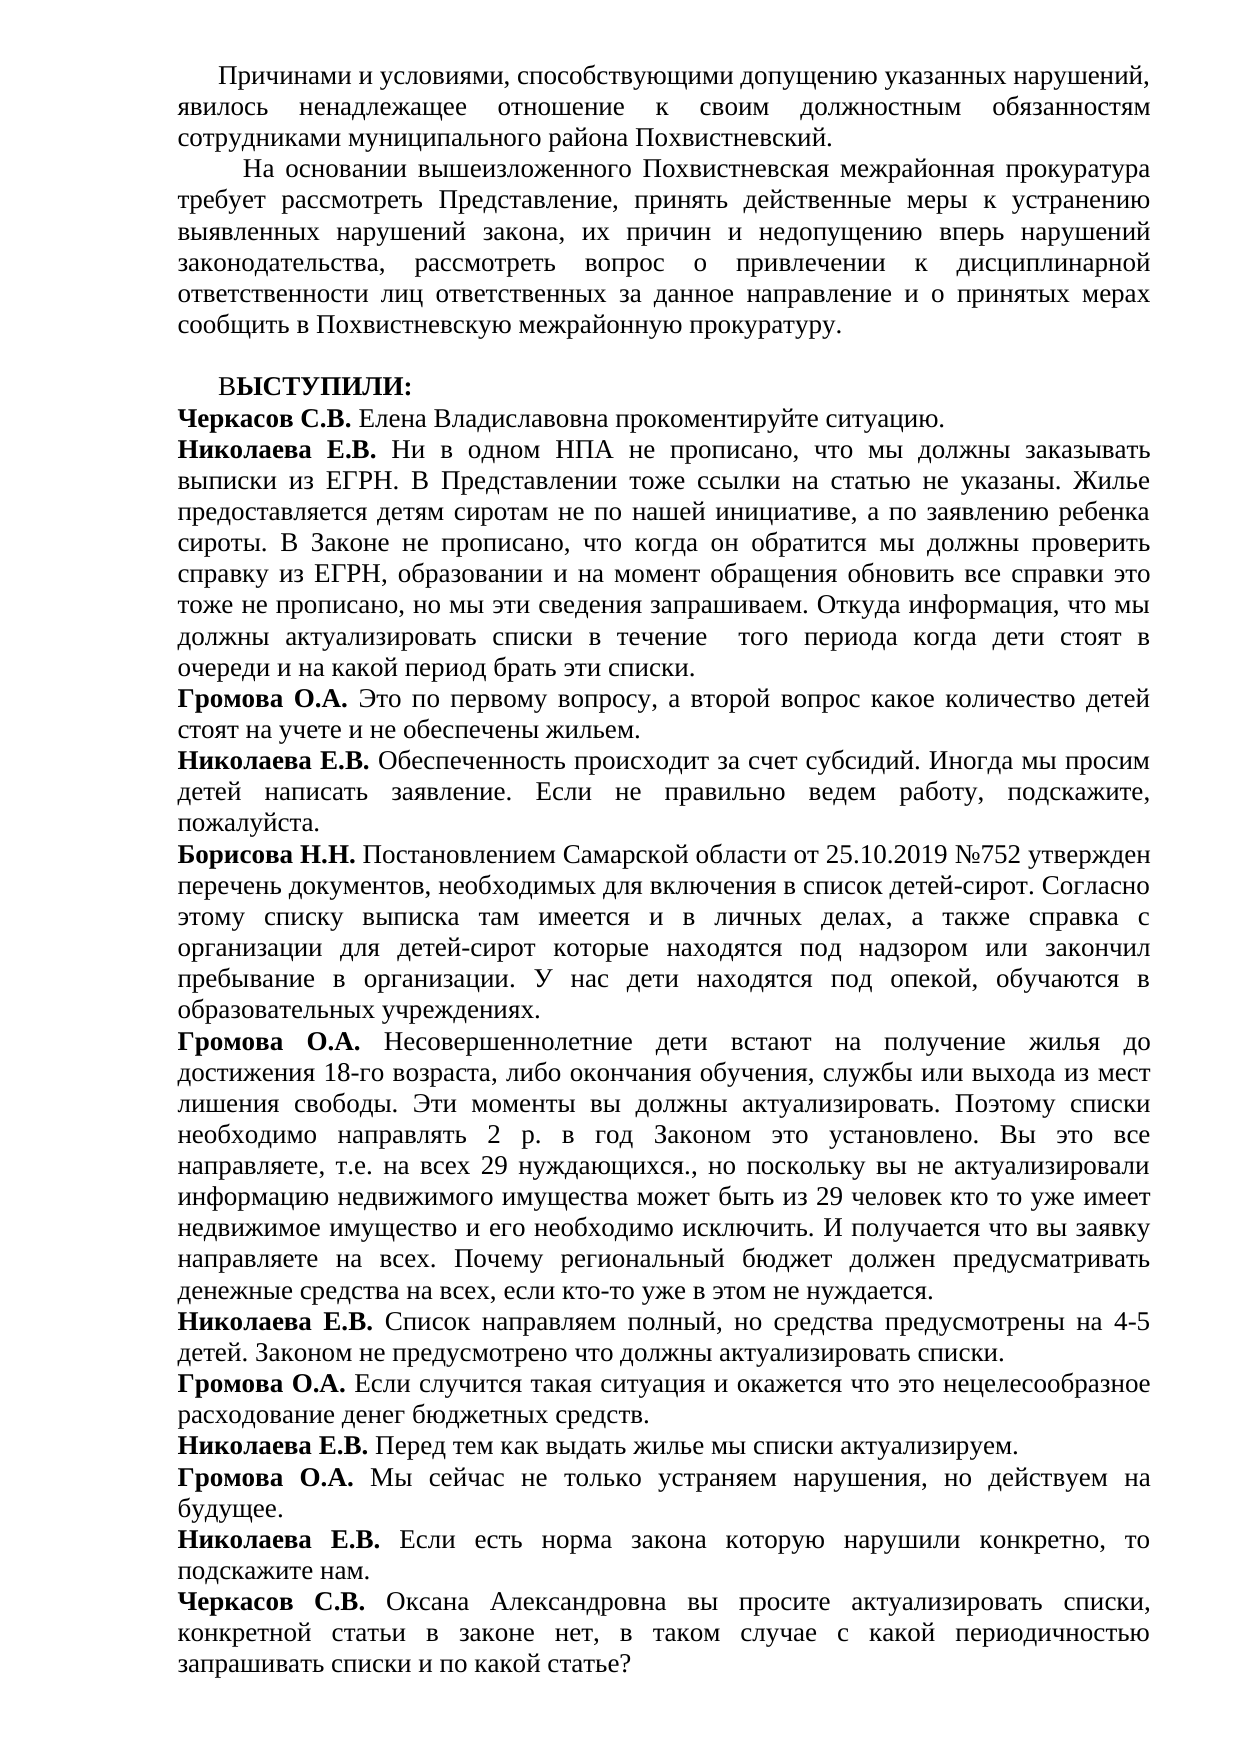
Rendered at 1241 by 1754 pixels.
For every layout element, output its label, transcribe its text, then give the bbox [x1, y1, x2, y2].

text Николаева Е.В. Обеспеченность происходит за счет субсидий. Иногда мы просим детей написать заявление. Если не правильно ведем работу, подскажите, пожалуйста. [177, 744, 1152, 838]
text Николаева Е.В. Перед тем как выдать жилье мы списки актуализируем. [177, 1429, 1152, 1461]
text Причинами и условиями, способствующими допущению указанных нарушений, явилось ненадлежащее отношение к своим должностным обязанностям сотрудниками муниципального района Похвистневский. [177, 59, 1152, 152]
text Громова О.А. Это по первому вопросу, а второй вопрос какое количество детей стоят на учете и не обеспечены жильем. [177, 682, 1152, 744]
text Громова О.А. Если случится такая ситуация и окажется что это нецелесообразное расходование денег бюджетных средств. [177, 1367, 1152, 1429]
text Борисова Н.Н. Постановлением Самарской области от 25.10.2019 №752 утвержден перечень документов, необходимых для включения в список детей-сирот. Согласно этому списку выписка там имеется и в личных делах, а также справка с организации для детей-сирот которые находятся под надзором или закончил пребывание в организации. У нас дети находятся под опекой, обучаются в образовательных учреждениях. [177, 838, 1152, 1024]
text ВЫСТУПИЛИ: [177, 371, 1152, 402]
text Громова О.А. Мы сейчас не только устраняем нарушения, но действуем на будущее. [177, 1461, 1152, 1523]
text Черкасов С.В. Оксана Александровна вы просите актуализировать списки, конкретной статьи в законе нет, в таком случае с какой периодичностью запрашивать списки и по какой статье? [177, 1585, 1152, 1679]
text Громова О.А. Несовершеннолетние дети встают на получение жилья до достижения 18-го возраста, либо окончания обучения, службы или выхода из мест лишения свободы. Эти моменты вы должны актуализировать. Поэтому списки необходимо направлять 2 р. в год Законом это установлено. Вы это все направляете, т.е. на всех 29 нуждающихся., но поскольку вы не актуализировали информацию недвижимого имущества может быть из 29 человек кто то уже имеет недвижимое имущество и его необходимо исключить. И получается что вы заявку направляете на всех. Почему региональный бюджет должен предусматривать денежные средства на всех, если кто-то уже в этом не нуждается. [177, 1024, 1152, 1305]
text Николаева Е.В. Список направляем полный, но средства предусмотрены на 4-5 детей. Законом не предусмотрено что должны актуализировать списки. [177, 1305, 1152, 1367]
text Николаева Е.В. Ни в одном НПА не прописано, что мы должны заказывать выписки из ЕГРН. В Представлении тоже ссылки на статью не указаны. Жилье предоставляется детям сиротам не по нашей инициативе, а по заявлению ребенка сироты. В Законе не прописано, что когда он обратится мы должны проверить справку из ЕГРН, образовании и на момент обращения обновить все справки это тоже не прописано, но мы эти сведения запрашиваем. Откуда информация, что мы должны актуализировать списки в течение того периода когда дети стоят в очереди и на какой период брать эти списки. [177, 433, 1152, 682]
text Николаева Е.В. Если есть норма закона которую нарушили конкретно, то подскажите нам. [177, 1523, 1152, 1585]
text На основании вышеизложенного Похвистневская межрайонная прокуратура требует рассмотреть Представление, принять действенные меры к устранению выявленных нарушений закона, их причин и недопущению вперь нарушений законодательства, рассмотреть вопрос о привлечении к дисциплинарной ответственности лиц ответственных за данное направление и о принятых мерах сообщить в Похвистневскую межрайонную прокуратуру. [177, 152, 1152, 339]
text Черкасов С.В. Елена Владиславовна прокоментируйте ситуацию. [177, 402, 1152, 433]
